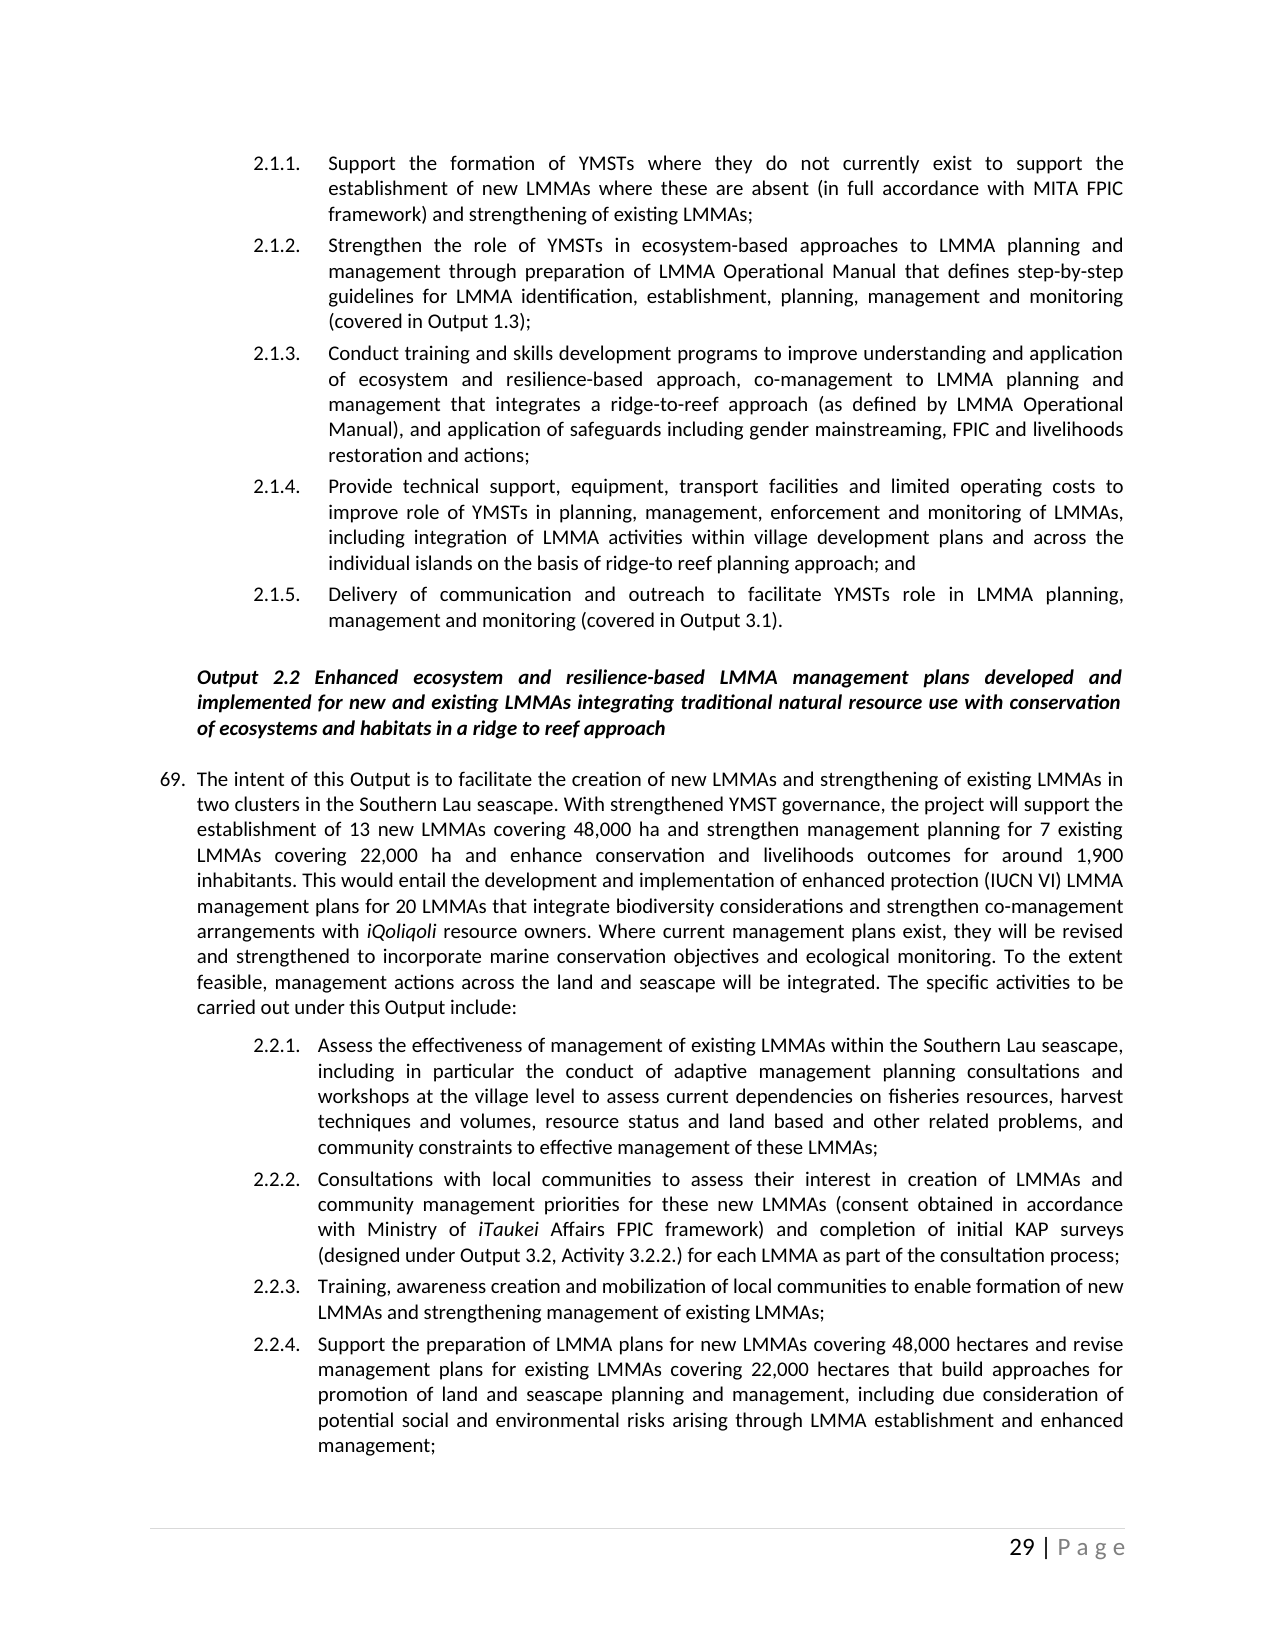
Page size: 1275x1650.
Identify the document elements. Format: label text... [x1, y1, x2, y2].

text 2.2.3. Training, awareness creation and mobilization of local communities to enable formation of new LMMAs and strengthening management of existing LMMAs; [253, 1274, 1125, 1324]
text 2.1.4. Provide technical support, equipment, transport facilities and limited operating costs to improve role of YMSTs in planning, management, enforcement and monitoring of LMMAs, including integration of LMMA activities within village development plans and across the individual islands on the basis of ridge-to reef planning approach; and [253, 474, 1125, 575]
text 2.2.2. Consultations with local communities to assess their interest in creation of LMMAs and community management priorities for these new LMMAs (consent obtained in accordance with Ministry of iTaukei Affairs FPIC framework) and completion of initial KAP surveys (designed under Output 3.2, Activity 3.2.2.) for each LMMA as part of the consultation process; [253, 1166, 1125, 1267]
text 2.1.3. Conduct training and skills development programs to improve understanding and application of ecosystem and resilience-based approach, co-management to LMMA planning and management that integrates a ridge-to-reef approach (as defined by LMMA Operational Manual), and application of safeguards including gender mainstreaming, FPIC and livelihoods restoration and actions; [253, 340, 1125, 467]
text 2.1.5. Delivery of communication and outreach to facilitate YMSTs role in LMMA planning, management and monitoring (covered in Output 3.1). [253, 582, 1125, 632]
text 2.2.1. Assess the effectiveness of management of existing LMMAs within the Southern Lau seascape, including in particular the conduct of adaptive management planning consultations and workshops at the village level to assess current dependencies on fisheries resources, harvest techniques and volumes, resource status and land based and other related problems, and community constraints to effective management of these LMMAs; [253, 1032, 1125, 1159]
text Output 2.2 Enhanced ecosystem and resilience-based LMMA management plans developed and implemented for new and existing LMMAs integrating traditional natural resource use with conservation of ecosystems and habitats in a ridge to reef approach [197, 664, 1125, 740]
list The intent of this Output is to facilitate the creation of new LMMAs and strengthening of existing LMMAs in two clusters in the Southern Lau seascape. With strengthened YMST governance, the project will support the establishment of 13 new LMMAs covering 48,000 ha and strengthen management planning for 7 existing LMMAs covering 22,000 ha and enhance conservation and livelihoods outcomes for around 1,900 inhabitants. This would entail the development and implementation of enhanced protection (IUCN VI) LMMA management plans for 20 LMMAs that integrate biodiversity considerations and strengthen co-management arrangements with iQoliqoli resource owners. Where current management plans exist, they will be revised and strengthened to incorporate marine conservation objectives and ecological monitoring. To the extent feasible, management actions across the land and seascape will be integrated. The specific activities to be carried out under this Output include: [159, 766, 1125, 1020]
text 2.2.4. Support the preparation of LMMA plans for new LMMAs covering 48,000 hectares and revise management plans for existing LMMAs covering 22,000 hectares that build approaches for promotion of land and seascape planning and management, including due consideration of potential social and environmental risks arising through LMMA establishment and enhanced management; [253, 1331, 1125, 1458]
text 2.1.1. Support the formation of YMSTs where they do not currently exist to support the establishment of new LMMAs where these are absent (in full accordance with MITA FPIC framework) and strengthening of existing LMMAs; [253, 150, 1125, 226]
text 2.1.2. Strengthen the role of YMSTs in ecosystem-based approaches to LMMA planning and management through preparation of LMMA Operational Manual that defines step-by-step guidelines for LMMA identification, establishment, planning, management and monitoring (covered in Output 1.3); [253, 232, 1125, 334]
